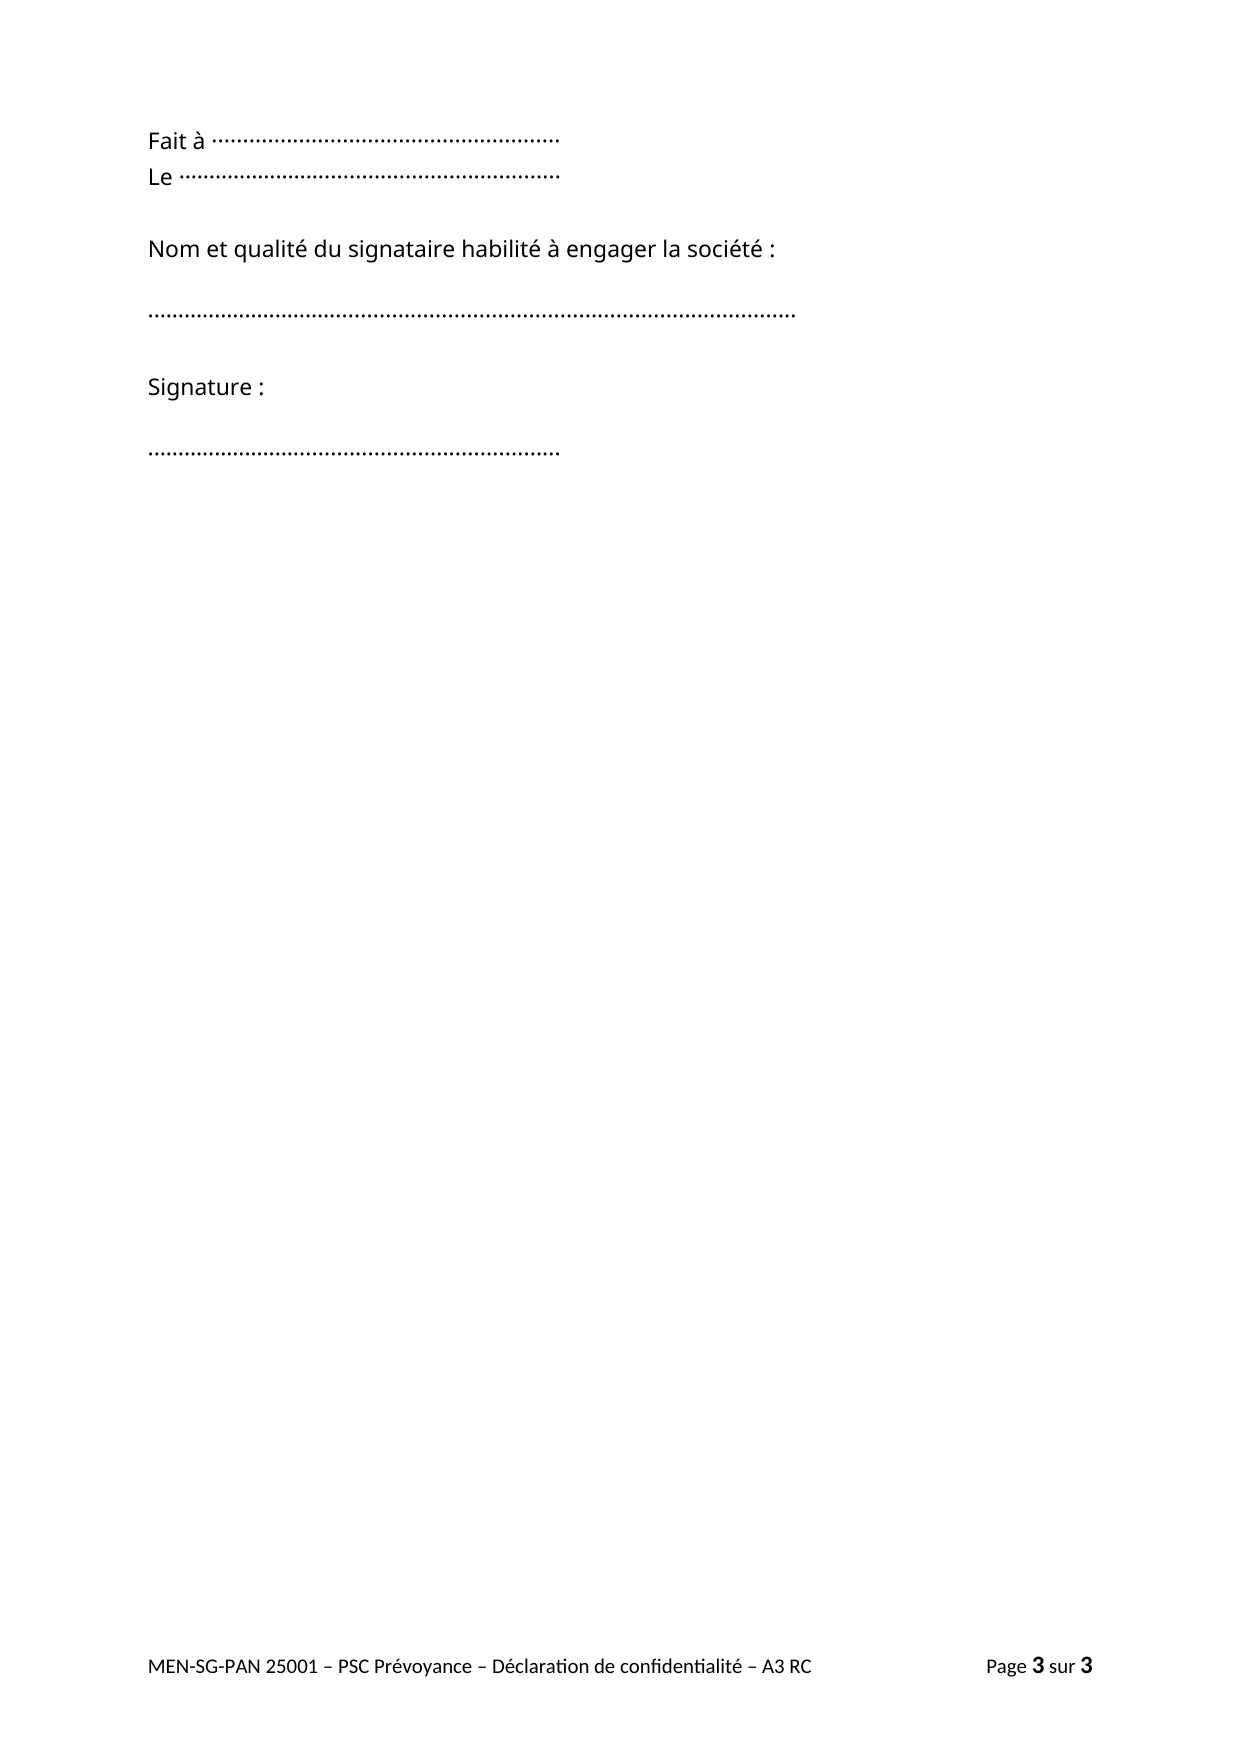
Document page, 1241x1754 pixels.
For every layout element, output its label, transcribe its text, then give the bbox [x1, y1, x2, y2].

text Nom et qualité du signataire habilité à engager la société : [148, 232, 1092, 264]
text Fait à [148, 125, 1092, 156]
text Le [148, 161, 1092, 192]
text Signature : [148, 370, 1092, 402]
